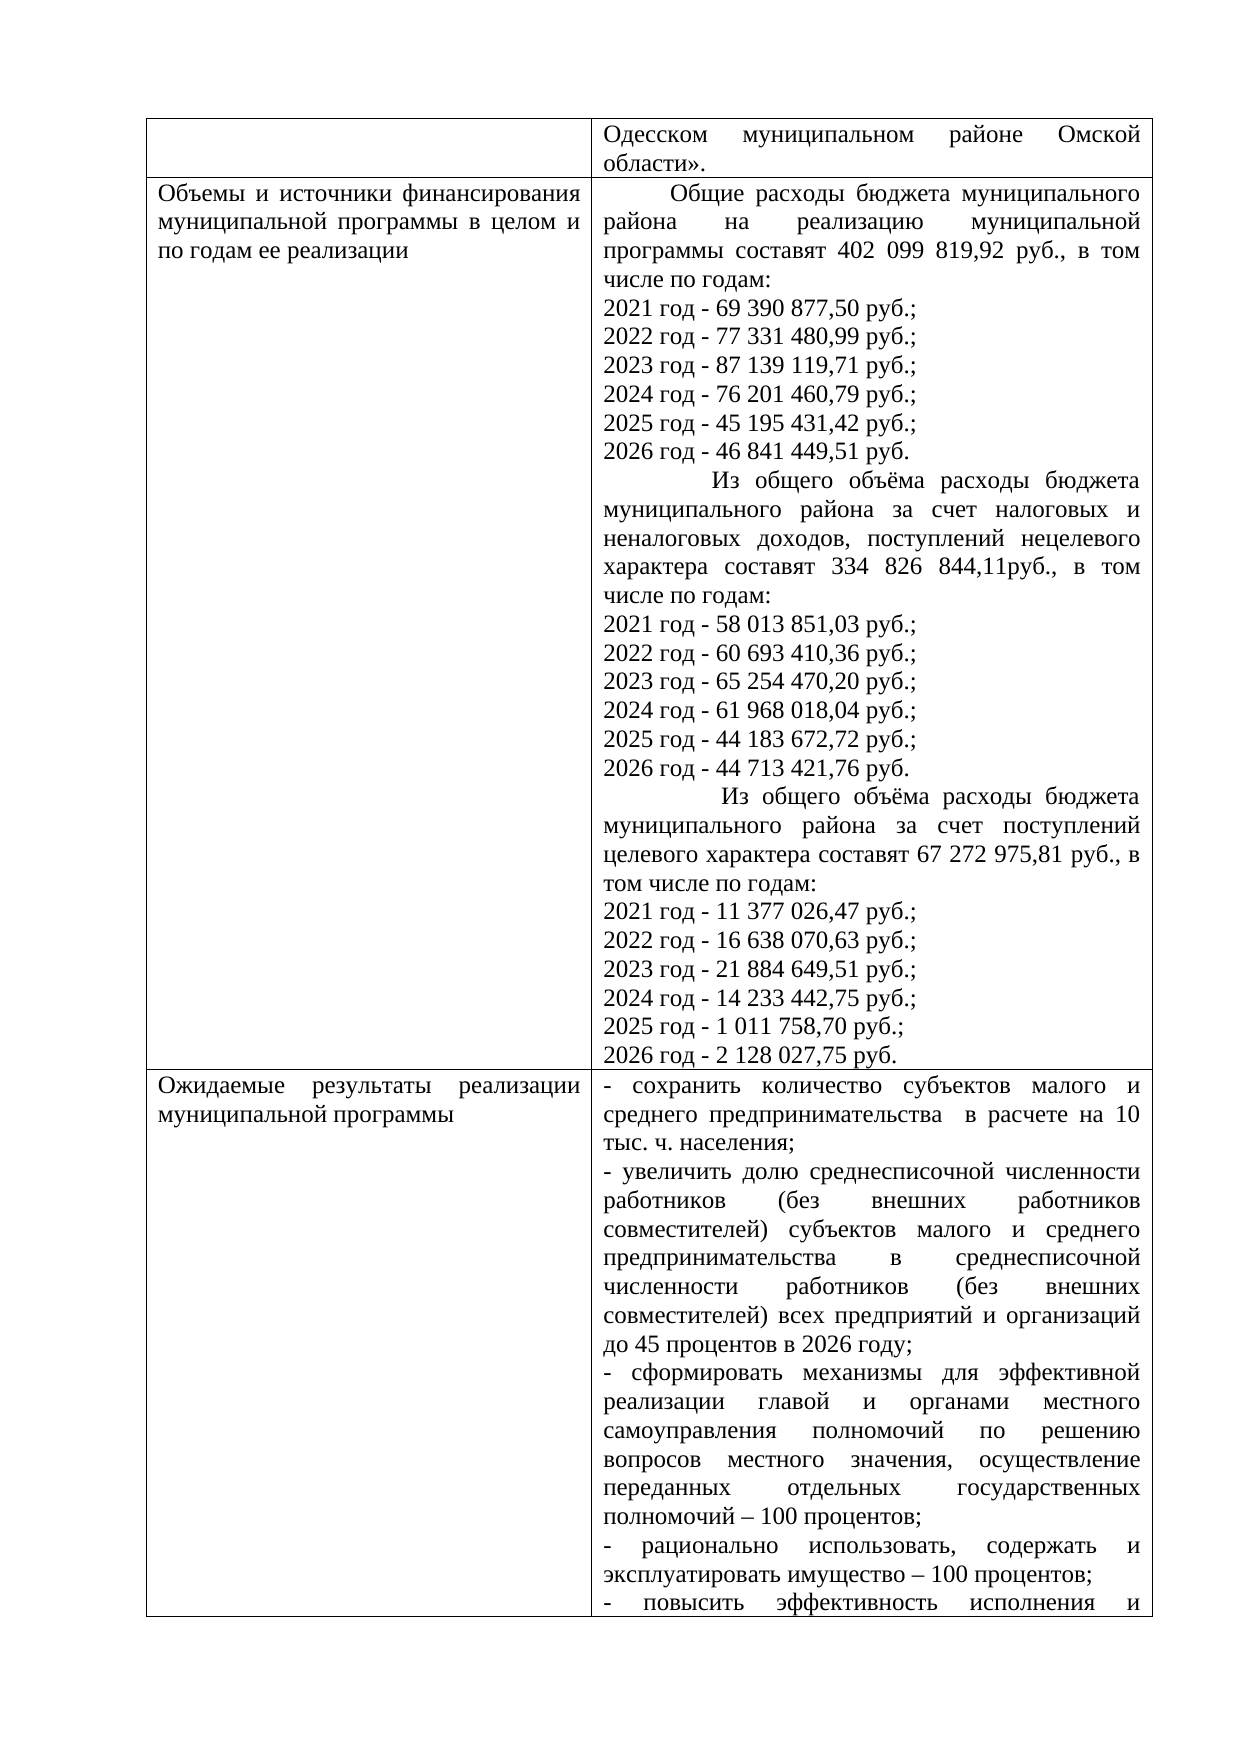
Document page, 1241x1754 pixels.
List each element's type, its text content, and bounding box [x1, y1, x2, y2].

table_cell Общие расходы бюджета муниципального района на реализацию муниципальной программы составят 402 099 819,92 руб., в том числе по годам: 2021 год - 69 390 877,50 руб.; 2022 год - 77 331 480,99 руб.; 2023 год - 87 139 119,71 руб.; 2024 год - 76 201 460,79 руб.; 2025 год - 45 195 431,42 руб.; 2026 год - 46 841 449,51 руб. Из общего объёма расходы бюджета муниципального района за счет налоговых и неналоговых доходов, поступлений нецелевого характера составят 334 826 844,11руб., в том числе по годам: 2021 год - 58 013 851,03 руб.; 2022 год - 60 693 410,36 руб.; 2023 год - 65 254 470,20 руб.; 2024 год - 61 968 018,04 руб.; 2025 год - 44 183 672,72 руб.; 2026 год - 44 713 421,76 руб. Из общего объёма расходы бюджета муниципального района за счет поступлений целевого характера составят 67 272 975,81 руб., в том числе по годам: 2021 год - 11 377 026,47 руб.; 2022 год - 16 638 070,63 руб.; 2023 год - 21 884 649,51 руб.; 2024 год - 14 233 442,75 руб.; 2025 год - 1 011 758,70 руб.; 2026 год - 2 128 027,75 руб. [592, 178, 1152, 1069]
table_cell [147, 1070, 591, 1616]
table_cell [592, 119, 1152, 177]
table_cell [147, 119, 591, 177]
table_cell Объемы и источники финансирования муниципальной программы в целом и по годам ее реализации [147, 178, 591, 1069]
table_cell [592, 1070, 1152, 1616]
